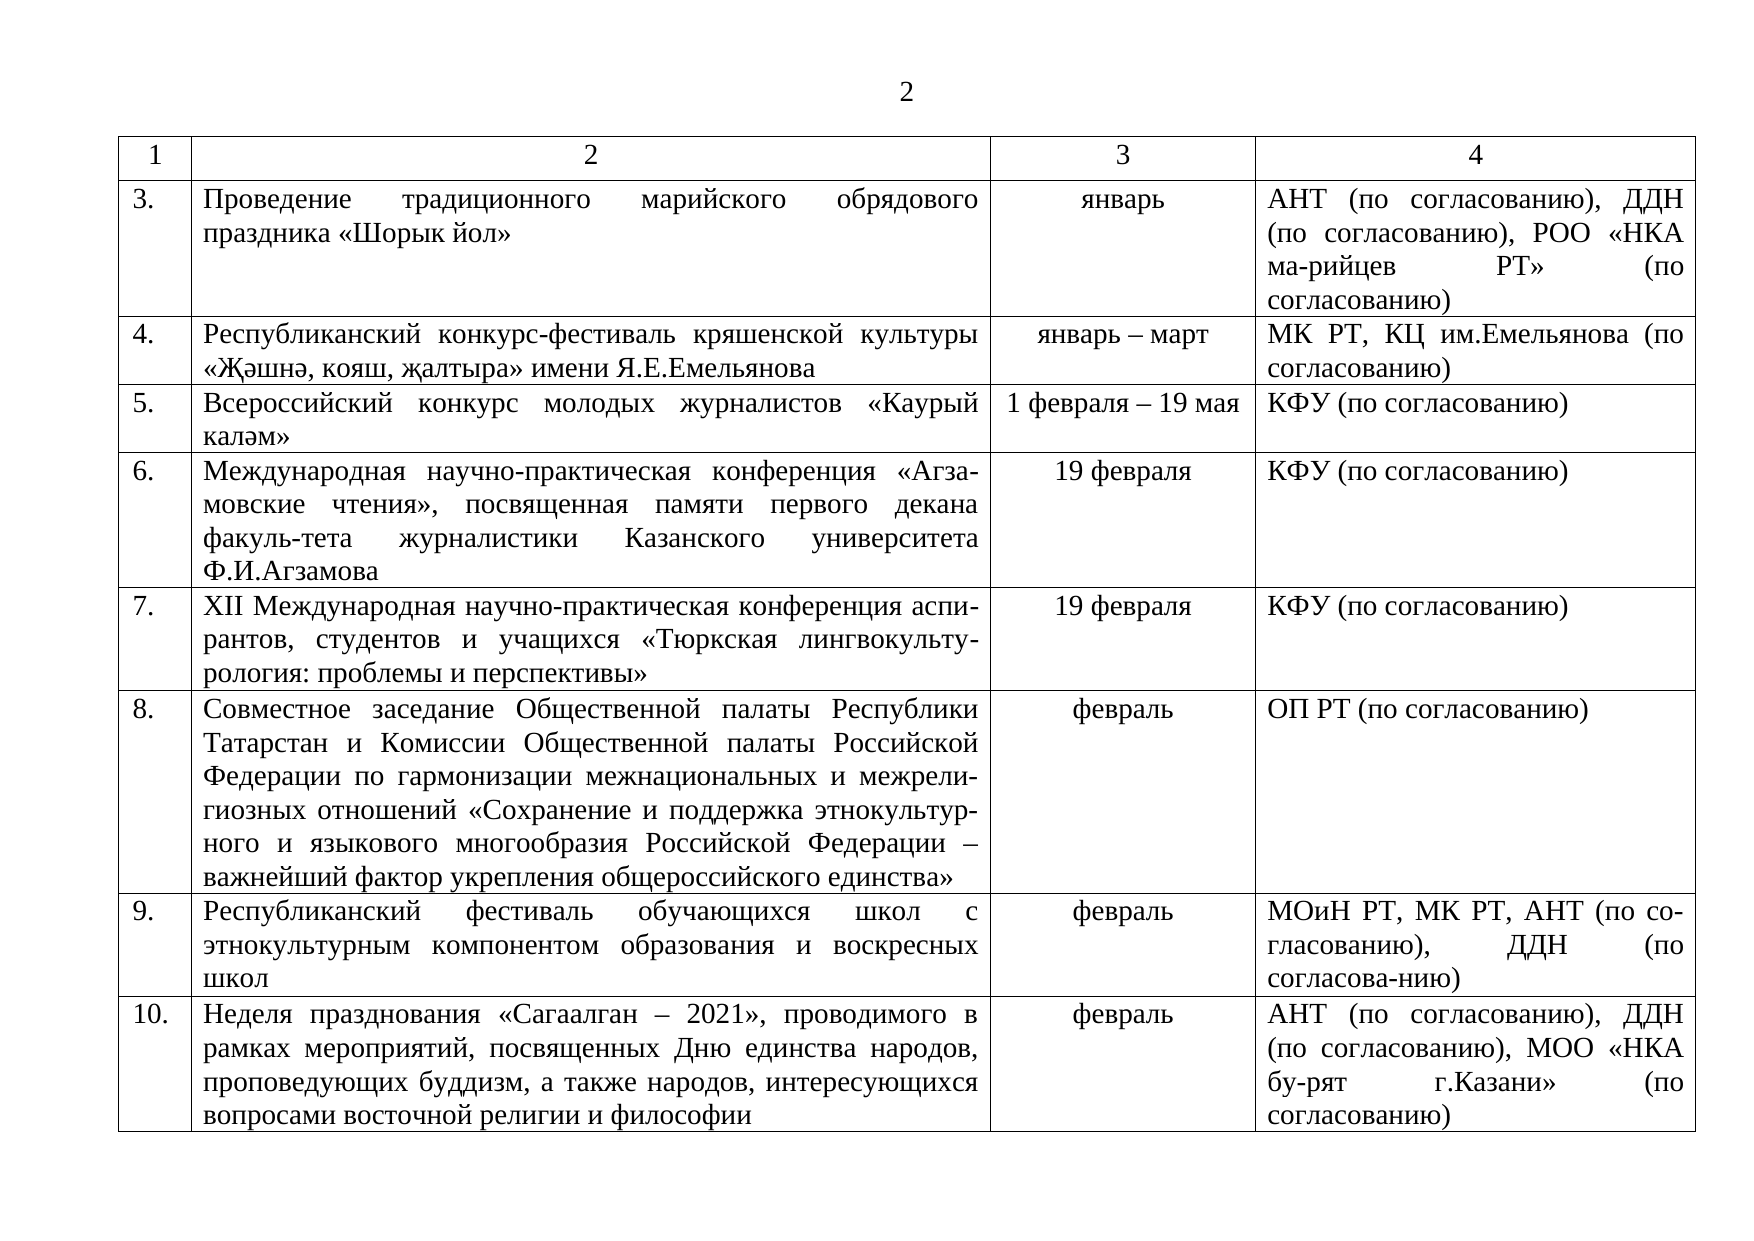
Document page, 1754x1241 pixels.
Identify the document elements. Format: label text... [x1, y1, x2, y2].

table_cell январь [991, 181, 1255, 316]
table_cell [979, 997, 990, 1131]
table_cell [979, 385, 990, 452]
table_header 2 [192, 137, 990, 180]
table_cell февраль [991, 691, 1255, 892]
table_cell [119, 997, 191, 1131]
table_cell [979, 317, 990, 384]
table_cell 19 февраля [991, 588, 1255, 690]
table_cell МОиН РТ, МК РТ, АНТ (по со-гласованию), ДДН (по согласова-нию) [1256, 894, 1695, 996]
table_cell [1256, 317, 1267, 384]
table_cell КФУ (по согласованию) [1256, 385, 1695, 452]
table_cell ОП РТ (по согласованию) [1256, 691, 1695, 892]
table_cell [119, 181, 191, 316]
table_cell 1 февраля – 19 мая [991, 385, 1255, 452]
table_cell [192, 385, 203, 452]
table_header 4 [1256, 137, 1695, 180]
table_cell КФУ (по согласованию) [1256, 588, 1695, 690]
table_cell [119, 691, 191, 892]
table_cell КФУ (по согласованию) [1256, 453, 1695, 587]
table_cell [119, 385, 132, 452]
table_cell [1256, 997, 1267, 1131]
table_cell [119, 588, 191, 690]
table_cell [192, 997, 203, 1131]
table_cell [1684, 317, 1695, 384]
table_cell [180, 385, 191, 452]
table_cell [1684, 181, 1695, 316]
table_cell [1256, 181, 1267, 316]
table_cell февраль [991, 894, 1255, 996]
table_header 1 [119, 137, 191, 180]
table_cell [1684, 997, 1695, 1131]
table_cell [119, 317, 132, 384]
table_cell февраль [991, 997, 1255, 1131]
table_cell 19 февраля [991, 453, 1255, 587]
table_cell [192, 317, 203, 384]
table_header 3 [991, 137, 1255, 180]
table_cell Республиканский фестиваль обучающихся школ с этнокультурным компонентом образования и воскресных школ [192, 894, 990, 996]
table_cell [180, 317, 191, 384]
table_cell [119, 453, 191, 587]
table_cell Совместное заседание Общественной палаты Республики Татарстан и Комиссии Общественной палаты Российской Федерации по гармонизации межнациональных и межрели-гиозных отношений «Сохранение и поддержка этнокультур-ного и языкового многообразия Российской Федерации – важнейший фактор укрепления общероссийского единства» [192, 691, 990, 892]
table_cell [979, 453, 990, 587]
table_cell [119, 894, 191, 996]
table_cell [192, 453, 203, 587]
table_cell XII Международная научно-практическая конференция аспи-рантов, студентов и учащихся «Тюркская лингвокульту-рология: проблемы и перспективы» [192, 588, 990, 690]
table_cell Проведение традиционного марийского обрядового праздника «Шорык йол» [192, 181, 990, 316]
table_cell январь – март [991, 317, 1255, 384]
